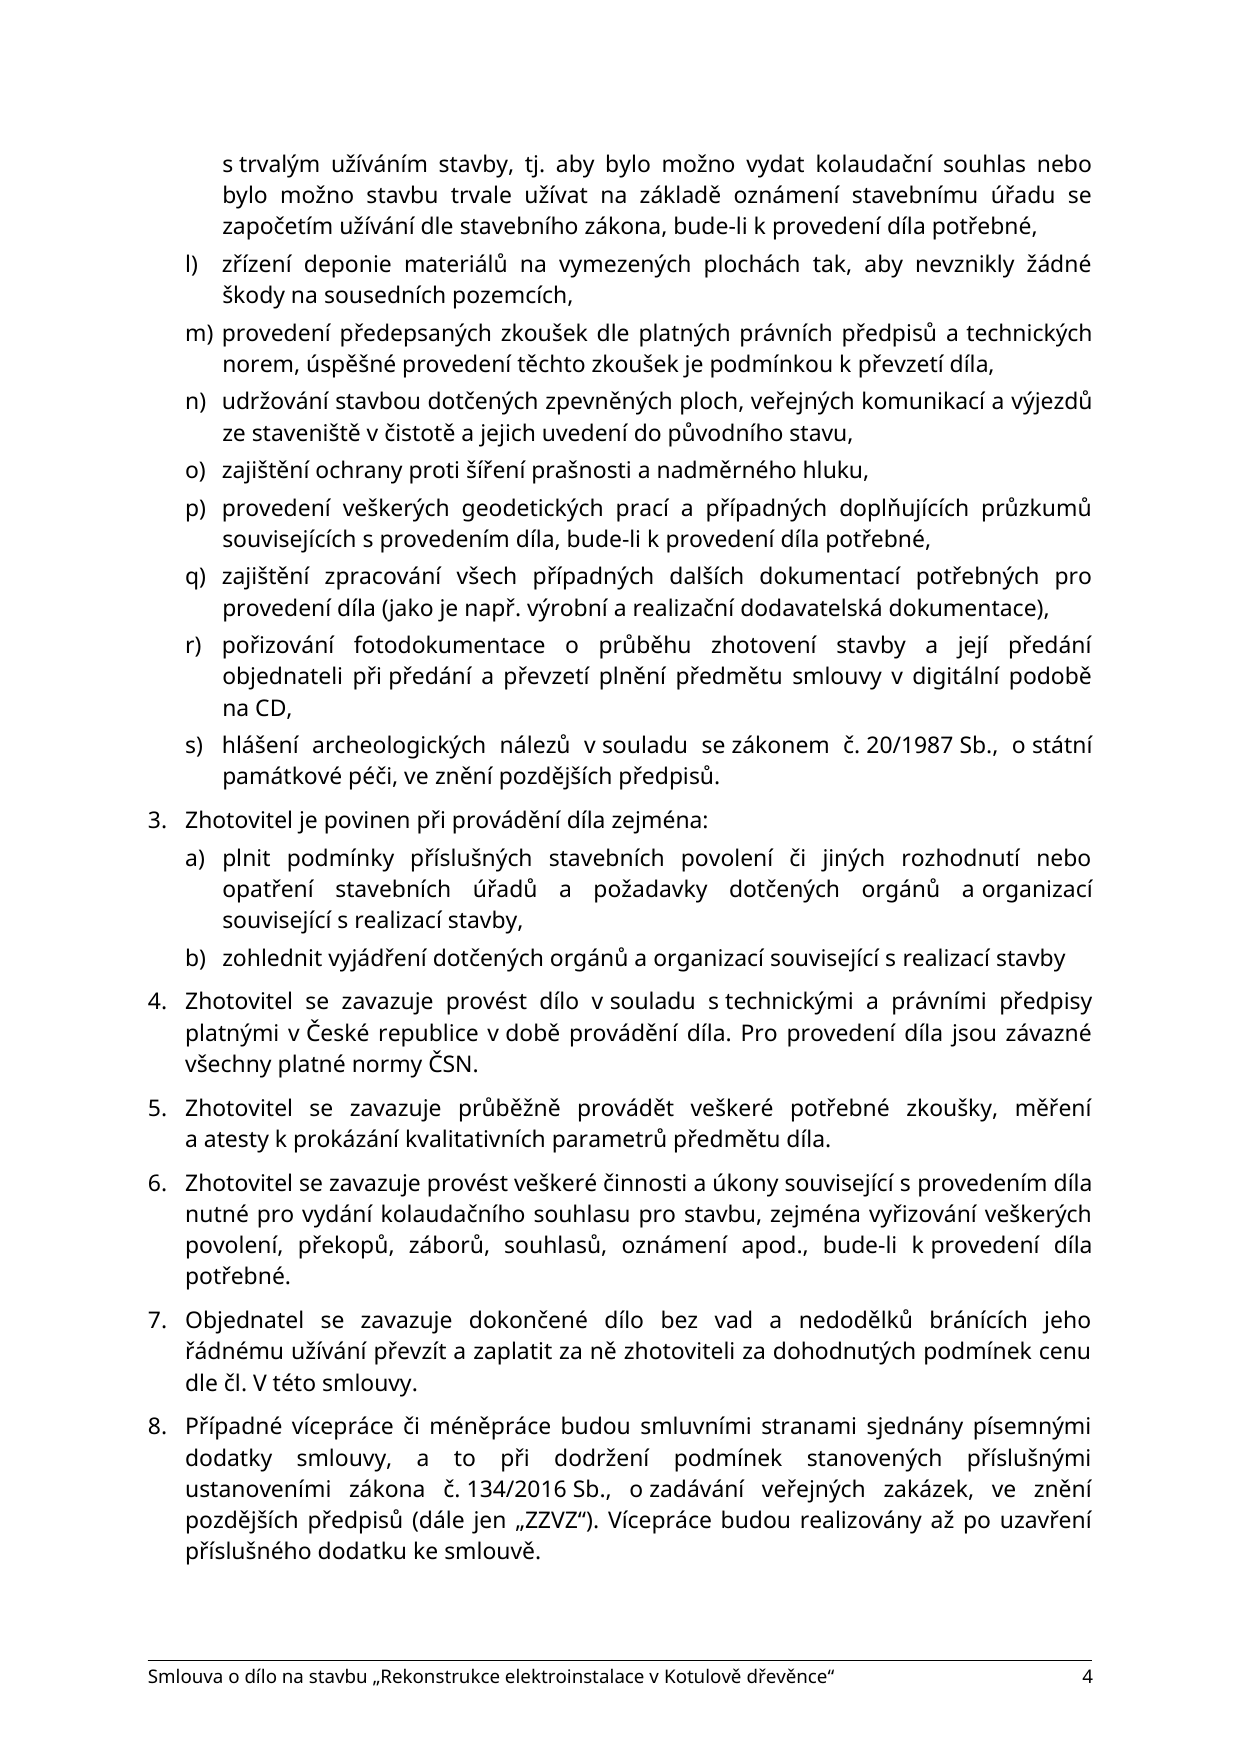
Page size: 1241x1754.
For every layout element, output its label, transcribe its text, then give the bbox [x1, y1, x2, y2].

list hlášení archeologických nálezů v souladu se zákonem č. 20/1987 Sb., o státní památkové péči, ve znění pozdějších předpisů. [185, 729, 1092, 791]
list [185, 148, 1092, 241]
list Zhotovitel je povinen při provádění díla zejména: [148, 804, 1092, 835]
list plnit podmínky příslušných stavebních povolení či jiných rozhodnutí nebo opatření stavebních úřadů a požadavky dotčených orgánů a organizací související s realizací stavby, [185, 841, 1092, 935]
list Objednatel se zavazuje dokončené dílo bez vad a nedodělků bránících jeho řádnému užívání převzít a zaplatit za ně zhotoviteli za dohodnutých podmínek cenu dle čl. V této smlouvy. [148, 1304, 1092, 1398]
list pořizování fotodokumentace o průběhu zhotovení stavby a její předání objednateli při předání a převzetí plnění předmětu smlouvy v digitální podobě na CD, [185, 629, 1092, 723]
list udržování stavbou dotčených zpevněných ploch, veřejných komunikací a výjezdů ze staveniště v čistotě a jejich uvedení do původního stavu, [185, 385, 1092, 448]
list zajištění ochrany proti šíření prašnosti a nadměrného hluku, [185, 454, 1092, 485]
list provedení předepsaných zkoušek dle platných právních předpisů a technických norem, úspěšné provedení těchto zkoušek je podmínkou k převzetí díla, [185, 316, 1092, 379]
list zřízení deponie materiálů na vymezených plochách tak, aby nevznikly žádné škody na sousedních pozemcích, [185, 248, 1092, 310]
list Zhotovitel se zavazuje provést dílo v souladu s technickými a právními předpisy platnými v České republice v době provádění díla. Pro provedení díla jsou závazné všechny platné normy ČSN. [148, 985, 1092, 1079]
list zajištění zpracování všech případných dalších dokumentací potřebných pro provedení díla (jako je např. výrobní a realizační dodavatelská dokumentace), [185, 560, 1092, 623]
list Zhotovitel se zavazuje průběžně provádět veškeré potřebné zkoušky, měření a atesty k prokázání kvalitativních parametrů předmětu díla. [148, 1091, 1092, 1154]
list Zhotovitel se zavazuje provést veškeré činnosti a úkony související s provedením díla nutné pro vydání kolaudačního souhlasu pro stavbu, zejména vyřizování veškerých povolení, překopů, záborů, souhlasů, oznámení apod., bude-li k provedení díla potřebné. [148, 1166, 1092, 1291]
list zohlednit vyjádření dotčených orgánů a organizací související s realizací stavby [185, 941, 1092, 973]
list provedení veškerých geodetických prací a případných doplňujících průzkumů souvisejících s provedením díla, bude-li k provedení díla potřebné, [185, 491, 1092, 554]
list Případné vícepráce či méněpráce budou smluvními stranami sjednány písemnými dodatky smlouvy, a to při dodržení podmínek stanovených příslušnými ustanoveními zákona č. 134/2016 Sb., o zadávání veřejných zakázek, ve znění pozdějších předpisů (dále jen „ZZVZ“). Vícepráce budou realizovány až po uzavření příslušného dodatku ke smlouvě. [148, 1410, 1092, 1566]
